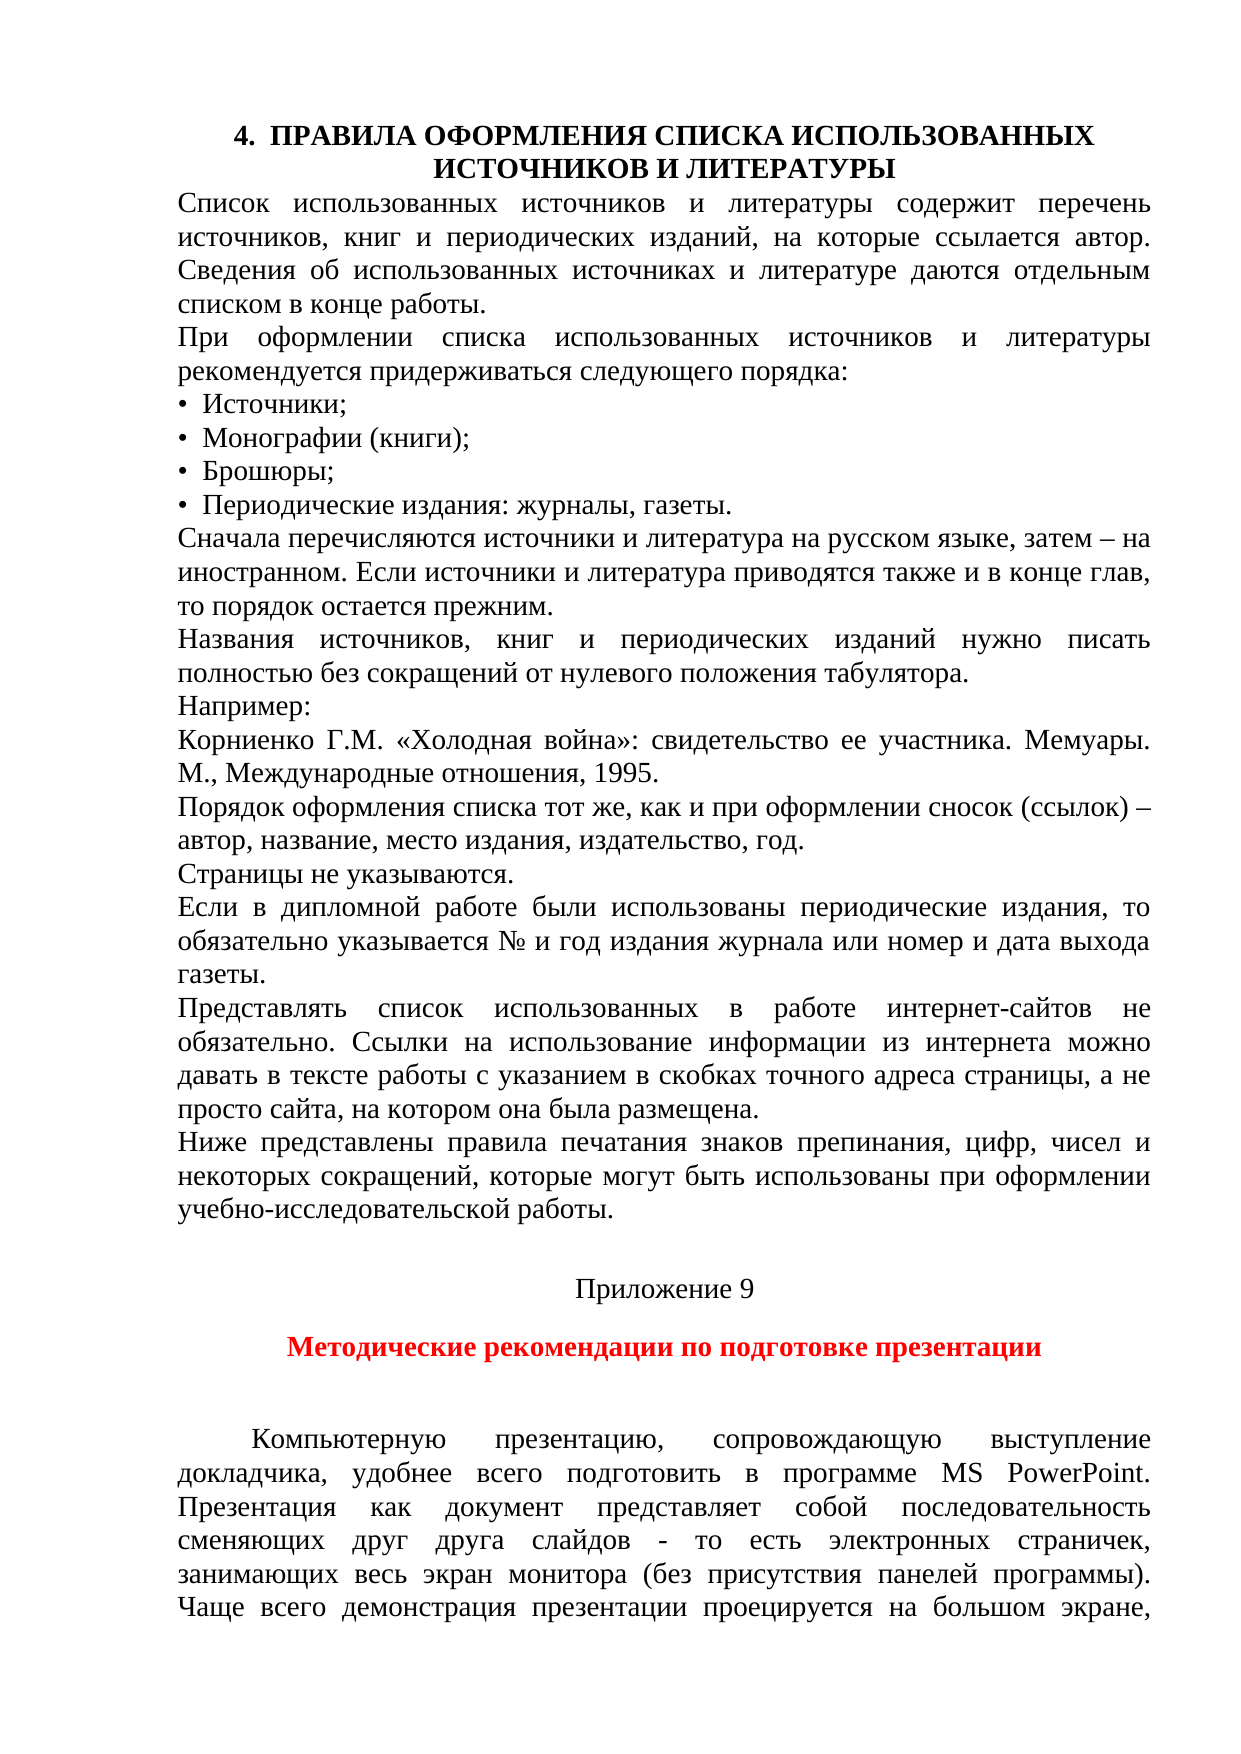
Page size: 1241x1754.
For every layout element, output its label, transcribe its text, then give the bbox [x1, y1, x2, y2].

text Порядок оформления списка тот же, как и при оформлении сносок (ссылок) – автор, название, место издания, издательство, год. [177, 789, 1152, 856]
text Приложение 9 [177, 1271, 1152, 1304]
text Список использованных источников и литературы содержит перечень источников, книг и периодических изданий, на которые ссылается автор. Сведения об использованных источниках и литературе даются отдельным списком в конце работы. [177, 185, 1152, 319]
text • Монографии (книги); [177, 420, 1152, 453]
text Например: [177, 688, 1152, 722]
text Сначала перечисляются источники и литература на русском языке, затем – на иностранном. Если источники и литература приводятся также и в конце глав, то порядок остается прежним. [177, 521, 1152, 621]
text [177, 1422, 1152, 1623]
text Названия источников, книг и периодических изданий нужно писать полностью без сокращений от нулевого положения табулятора. [177, 621, 1152, 688]
subtitle Методические рекомендации по подготовке презентации [177, 1329, 1152, 1363]
text • Источники; [177, 386, 1152, 420]
text Страницы не указываются. [177, 856, 1152, 889]
text При оформлении списка использованных источников и литературы рекомендуется придерживаться следующего порядка: [177, 319, 1152, 386]
text Если в дипломной работе были использованы периодические издания, то обязательно указывается № и год издания журнала или номер и дата выхода газеты. [177, 889, 1152, 990]
text Корниенко Г.М. «Холодная война»: свидетельство ее участника. Мемуары. М., Международные отношения, 1995. [177, 722, 1152, 789]
text Ниже представлены правила печатания знаков препинания, цифр, чисел и некоторых сокращений, которые могут быть использованы при оформлении учебно-исследовательской работы. [177, 1124, 1152, 1225]
text • Периодические издания: журналы, газеты. [177, 487, 1152, 521]
text • Брошюры; [177, 453, 1152, 487]
text Представлять список использованных в работе интернет-сайтов не обязательно. Ссылки на использование информации из интернета можно давать в тексте работы с указанием в скобках точного адреса страницы, а не просто сайта, на котором она была размещена. [177, 990, 1152, 1124]
text 4. ПРАВИЛА ОФОРМЛЕНИЯ СПИСКА ИСПОЛЬЗОВАННЫХ ИСТОЧНИКОВ И ЛИТЕРАТУРЫ [177, 118, 1152, 185]
